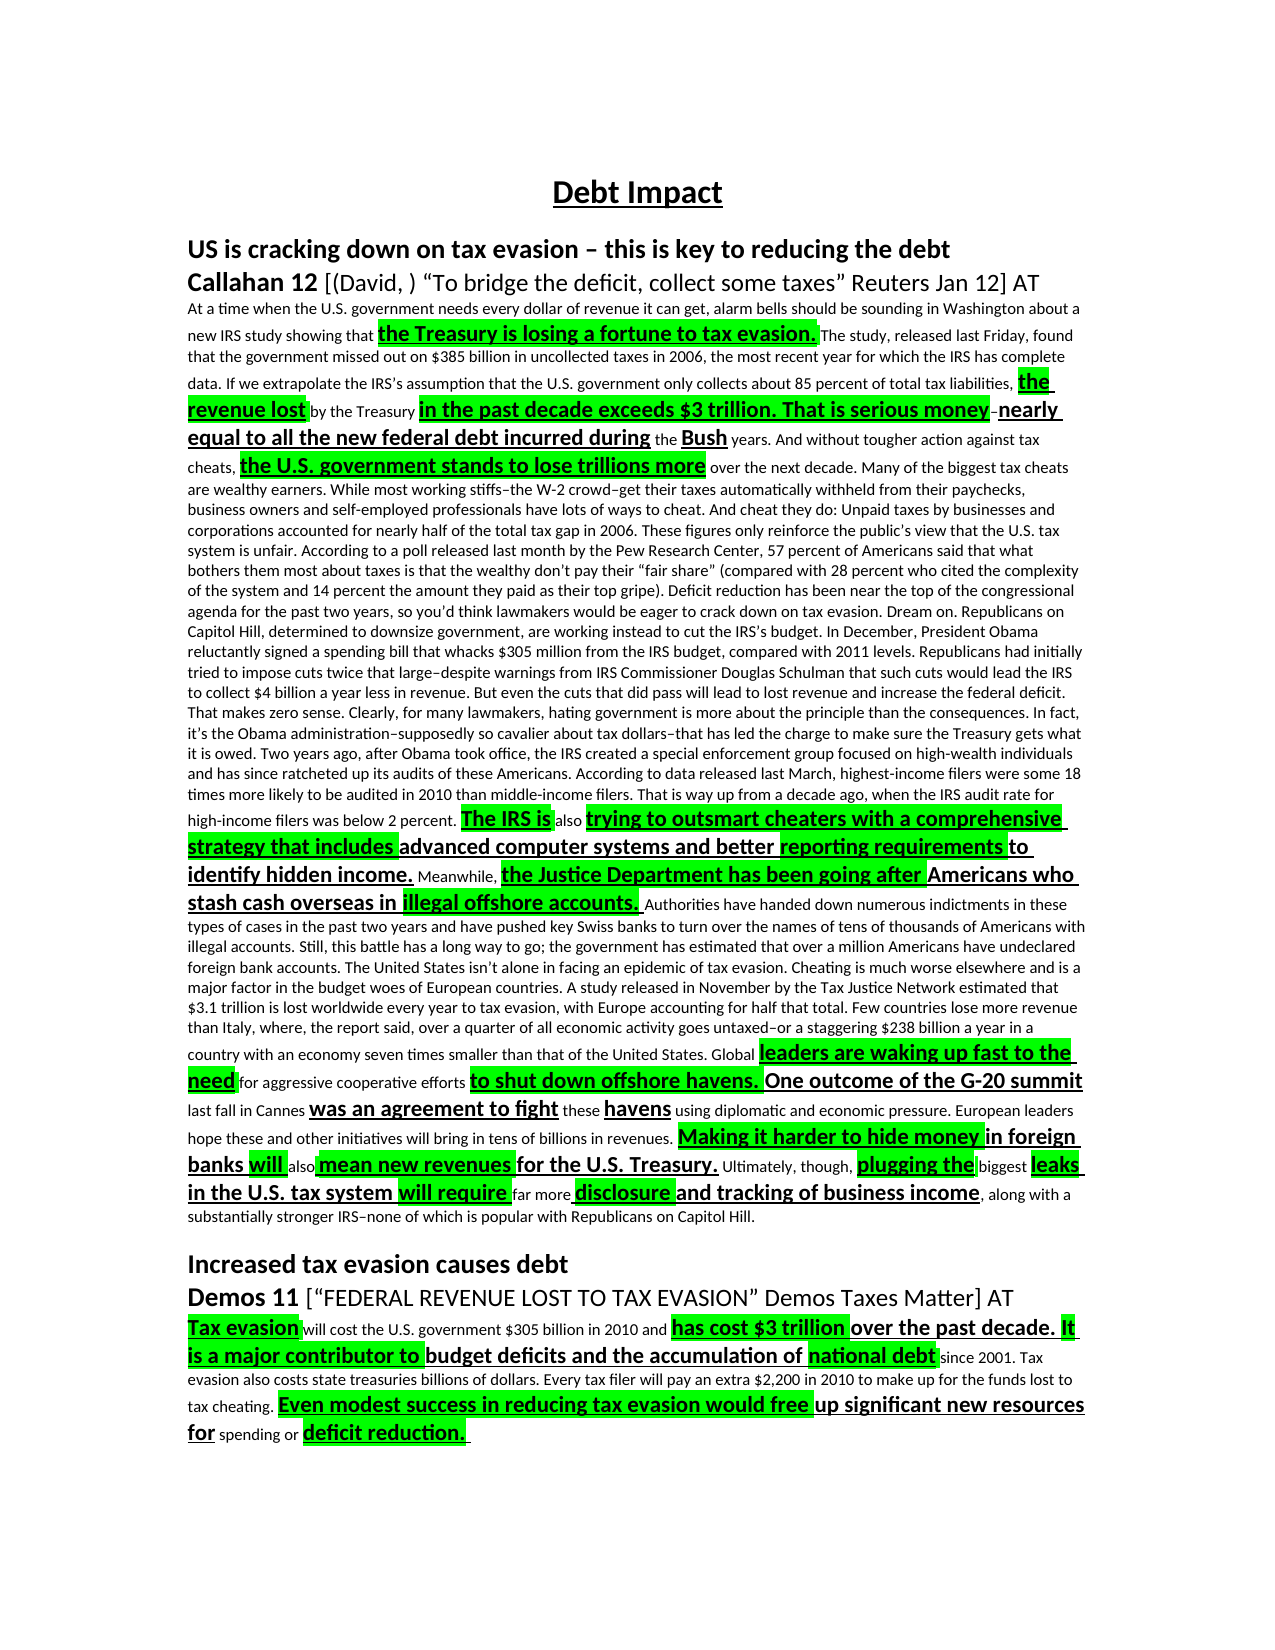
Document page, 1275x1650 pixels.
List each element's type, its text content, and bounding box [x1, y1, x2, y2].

text Tax evasion will cost the U.S. government $305 billion in 2010 and has cost $3 trillion over the past decade. It is a major contributor to budget deficits and the accumulation of national debt since 2001. Tax evasion also costs state treasuries billions of dollars. Every tax filer will pay an extra $2,200 in 2010 to make up for the funds lost to tax cheating. Even modest success in reducing tax evasion would free up significant new resources for spending or deficit reduction. [187, 1313, 1087, 1446]
subtitle Debt Impact [187, 171, 1087, 212]
text Demos 11 [“FEDERAL REVENUE LOST TO TAX EVASION” Demos Taxes Matter] AT [187, 1280, 1087, 1313]
subtitle Increased tax evasion causes debt [187, 1247, 1087, 1280]
text At a time when the U.S. government needs every dollar of revenue it can get, alarm bells should be sounding in Washington about a new IRS study showing that the Treasury is losing a fortune to tax evasion. The study, released last Friday, found that the government missed out on $385 billion in uncollected taxes in 2006, the most recent year for which the IRS has complete data. If we extrapolate the IRS’s assumption that the U.S. government only collects about 85 percent of total tax liabilities, the revenue lost by the Treasury in the past decade exceeds $3 trillion. That is serious money–nearly equal to all the new federal debt incurred during the Bush years. And without tougher action against tax cheats, the U.S. government stands to lose trillions more over the next decade. Many of the biggest tax cheats are wealthy earners. While most working stiffs–the W-2 crowd–get their taxes automatically withheld from their paychecks, business owners and self-employed professionals have lots of ways to cheat. And cheat they do: Unpaid taxes by businesses and corporations accounted for nearly half of the total tax gap in 2006. These figures only reinforce the public’s view that the U.S. tax system is unfair. According to a poll released last month by the Pew Research Center, 57 percent of Americans said that what bothers them most about taxes is that the wealthy don’t pay their “fair share” (compared with 28 percent who cited the complexity of the system and 14 percent the amount they paid as their top gripe). Deficit reduction has been near the top of the congressional agenda for the past two years, so you’d think lawmakers would be eager to crack down on tax evasion. Dream on. Republicans on Capitol Hill, determined to downsize government, are working instead to cut the IRS’s budget. In December, President Obama reluctantly signed a spending bill that whacks $305 million from the IRS budget, compared with 2011 levels. Republicans had initially tried to impose cuts twice that large–despite warnings from IRS Commissioner Douglas Schulman that such cuts would lead the IRS to collect $4 billion a year less in revenue. But even the cuts that did pass will lead to lost revenue and increase the federal deficit. That makes zero sense. Clearly, for many lawmakers, hating government is more about the principle than the consequences. In fact, it’s the Obama administration–supposedly so cavalier about tax dollars–that has led the charge to make sure the Treasury gets what it is owed. Two years ago, after Obama took office, the IRS created a special enforcement group focused on high-wealth individuals and has since ratcheted up its audits of these Americans. According to data released last March, highest-income filers were some 18 times more likely to be audited in 2010 than middle-income filers. That is way up from a decade ago, when the IRS audit rate for high-income filers was below 2 percent. The IRS is also trying to outsmart cheaters with a comprehensive strategy that includes advanced computer systems and better reporting requirements to identify hidden income. Meanwhile, the Justice Department has been going after Americans who stash cash overseas in illegal offshore accounts. Authorities have handed down numerous indictments in these types of cases in the past two years and have pushed key Swiss banks to turn over the names of tens of thousands of Americans with illegal accounts. Still, this battle has a long way to go; the government has estimated that over a million Americans have undeclared foreign bank accounts. The United States isn’t alone in facing an epidemic of tax evasion. Cheating is much worse elsewhere and is a major factor in the budget woes of European countries. A study released in November by the Tax Justice Network estimated that $3.1 trillion is lost worldwide every year to tax evasion, with Europe accounting for half that total. Few countries lose more revenue than Italy, where, the report said, over a quarter of all economic activity goes untaxed–or a staggering $238 billion a year in a country with an economy seven times smaller than that of the United States. Global leaders are waking up fast to the need for aggressive cooperative efforts to shut down offshore havens. One outcome of the G-20 summit last fall in Cannes was an agreement to fight these havens using diplomatic and economic pressure. European leaders hope these and other initiatives will bring in tens of billions in revenues. Making it harder to hide money in foreign banks will also mean new revenues for the U.S. Treasury. Ultimately, though, plugging the biggest leaks in the U.S. tax system will require far more disclosure and tracking of business income, along with a substantially stronger IRS–none of which is popular with Republicans on Capitol Hill. [187, 298, 1087, 1227]
subtitle US is cracking down on tax evasion – this is key to reducing the debt [187, 232, 1087, 265]
text Callahan 12 [(David, ) “To bridge the deficit, collect some taxes” Reuters Jan 12] AT [187, 265, 1087, 298]
